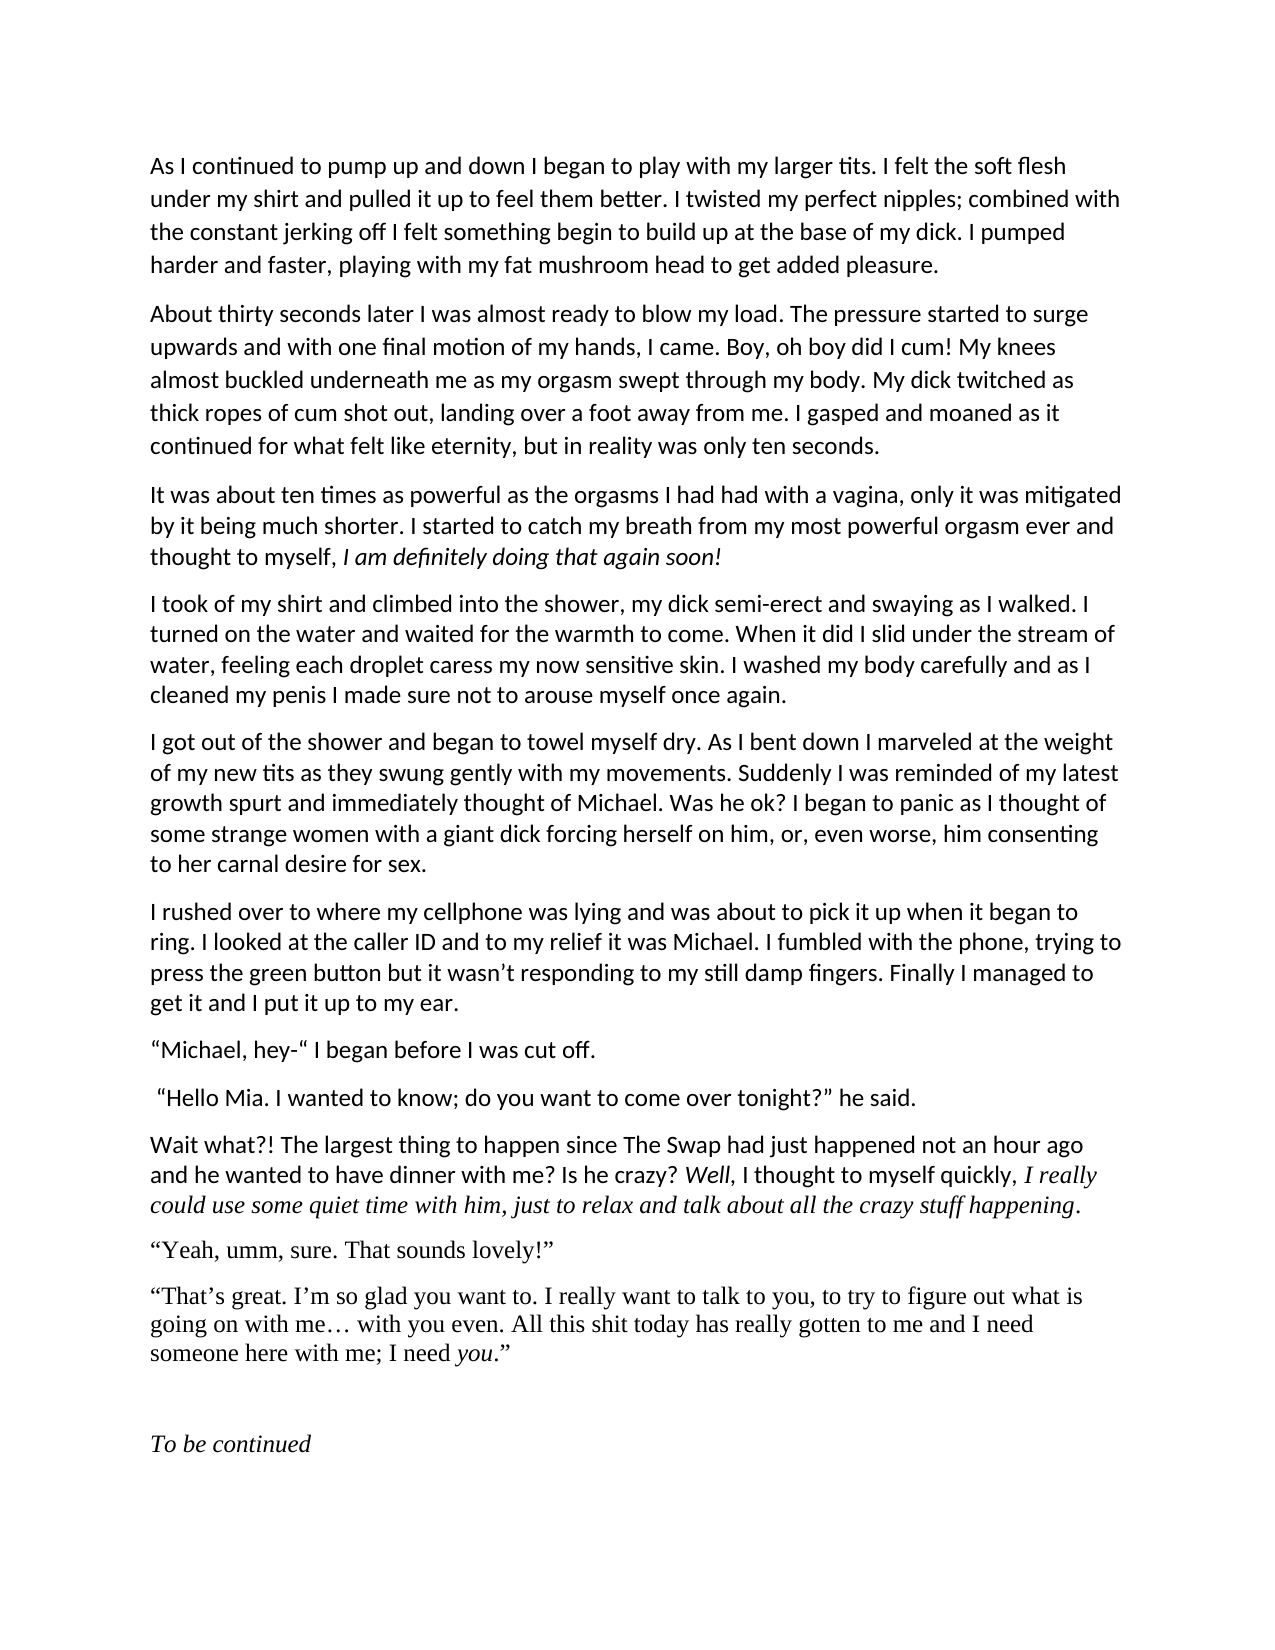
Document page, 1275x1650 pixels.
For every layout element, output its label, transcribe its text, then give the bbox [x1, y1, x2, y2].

text I took of my shirt and climbed into the shower, my dick semi-erect and swaying as I walked. I turned on the water and waited for the warmth to come. When it did I slid under the stream of water, feeling each droplet caress my now sensitive skin. I washed my body carefully and as I cleaned my penis I made sure not to arouse myself once again. [150, 588, 1125, 710]
text “Michael, hey-“ I began before I was cut off. [150, 1034, 1125, 1065]
text It was about ten times as powerful as the orgasms I had had with a vagina, only it was mitigated by it being much shorter. I started to catch my breath from my most powerful orgasm ever and thought to myself, I am definitely doing that again soon! [150, 479, 1125, 571]
text “That’s great. I’m so glad you want to. I really want to talk to you, to try to figure out what is going on with me… with you even. All this shit today has really gotten to me and I need someone here with me; I need you.” [150, 1281, 1125, 1367]
text To be continued [150, 1429, 1125, 1458]
text About thirty seconds later I was almost ready to blow my load. The pressure started to surge upwards and with one final motion of my hands, I came. Boy, oh boy did I cum! My knees almost buckled underneath me as my orgasm swept through my body. My dick twitched as thick ropes of cum shot out, landing over a foot away from me. I gasped and moaned as it continued for what felt like eternity, but in reality was only ten seconds. [150, 298, 1125, 461]
text “Hello Mia. I wanted to know; do you want to come over tonight?” he said. [150, 1082, 1125, 1112]
text “Yeah, umm, sure. That sounds lovely!” [150, 1235, 1125, 1264]
text As I continued to pump up and down I began to play with my larger tits. I felt the soft flesh under my shirt and pulled it up to feel them better. I twisted my perfect nipples; combined with the constant jerking off I felt something begin to build up at the base of my dick. I pumped harder and faster, playing with my fat mushroom head to get added pleasure. [150, 150, 1125, 279]
text I got out of the shower and began to towel myself dry. As I bent down I marveled at the weight of my new tits as they swung gently with my movements. Suddenly I was reminded of my latest growth spurt and immediately thought of Michael. Was he ok? I began to panic as I thought of some strange women with a giant dick forcing herself on him, or, even worse, him consenting to her carnal desire for sex. [150, 727, 1125, 879]
text Wait what?! The largest thing to happen since The Swap had just happened not an hour ago and he wanted to have dinner with me? Is he crazy? Well, I thought to myself quickly, I really could use some quiet time with him, just to relax and talk about all the crazy stuff happening. [150, 1129, 1125, 1219]
text I rushed over to where my cellphone was lying and was about to pick it up when it began to ring. I looked at the caller ID and to my relief it was Michael. I fumbled with the phone, trying to press the green button but it wasn’t responding to my still damp fingers. Finally I managed to get it and I put it up to my ear. [150, 896, 1125, 1018]
